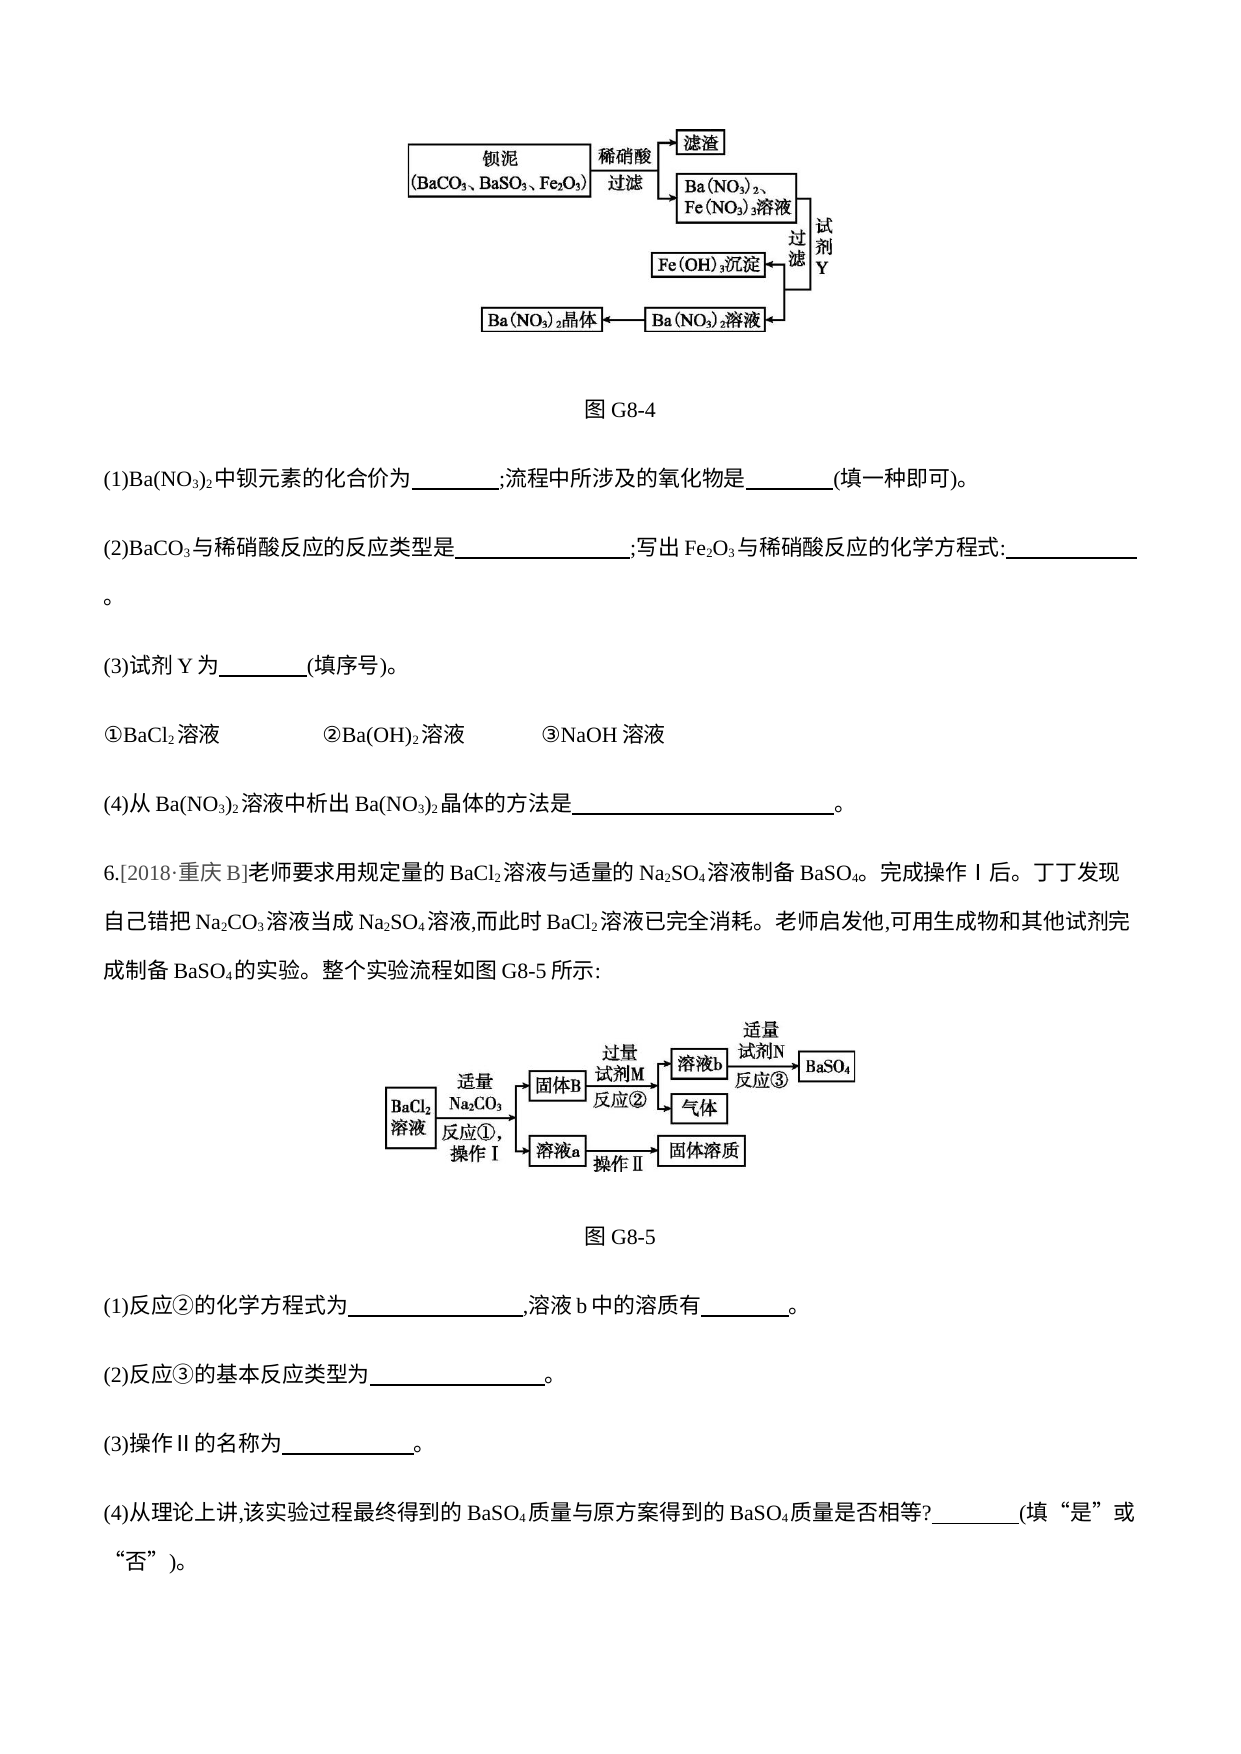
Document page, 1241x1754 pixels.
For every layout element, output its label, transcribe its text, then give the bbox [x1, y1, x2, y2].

text (2)BaCO3与稀硝酸反应的反应类型是 ;写出Fe2O3与稀硝酸反应的化学方程式: 。 [103, 529, 1137, 611]
text (4)从理论上讲,该实验过程最终得到的BaSO4质量与原方案得到的BaSO4质量是否相等? (填“是”或“否”)。 [103, 1495, 1137, 1576]
text (4)从Ba(NO3)2溶液中析出Ba(NO3)2晶体的方法是 。 [103, 786, 1137, 818]
text (2)反应③的基本反应类型为 。 [103, 1357, 1137, 1389]
text (1)反应②的化学方程式为 ,溶液b中的溶质有 。 [103, 1287, 1137, 1320]
text ①BaCl2溶液 ②Ba(OH)2溶液 ③NaOH溶液 [103, 717, 1137, 749]
text (3)操作Ⅱ的名称为 。 [103, 1426, 1137, 1458]
text (1)Ba(NO3)2中钡元素的化合价为 ;流程中所涉及的氧化物是 (填一种即可)。 [103, 460, 1137, 493]
text 6.[2018·重庆B]老师要求用规定量的BaCl2溶液与适量的Na2SO4溶液制备BaSO4。完成操作Ⅰ后。丁丁发现自己错把Na2CO3溶液当成Na2SO4溶液,而此时BaCl2溶液已完全消耗。老师启发他,可用生成物和其他试剂完成制备BaSO4的实验。整个实验流程如图G8-5所示: [103, 855, 1137, 985]
text 图G8-5 [103, 1218, 1137, 1251]
text 图G8-4 [103, 391, 1137, 424]
picture [407, 129, 833, 332]
picture [385, 1021, 855, 1172]
text (3)试剂Y为 (填序号)。 [103, 647, 1137, 680]
